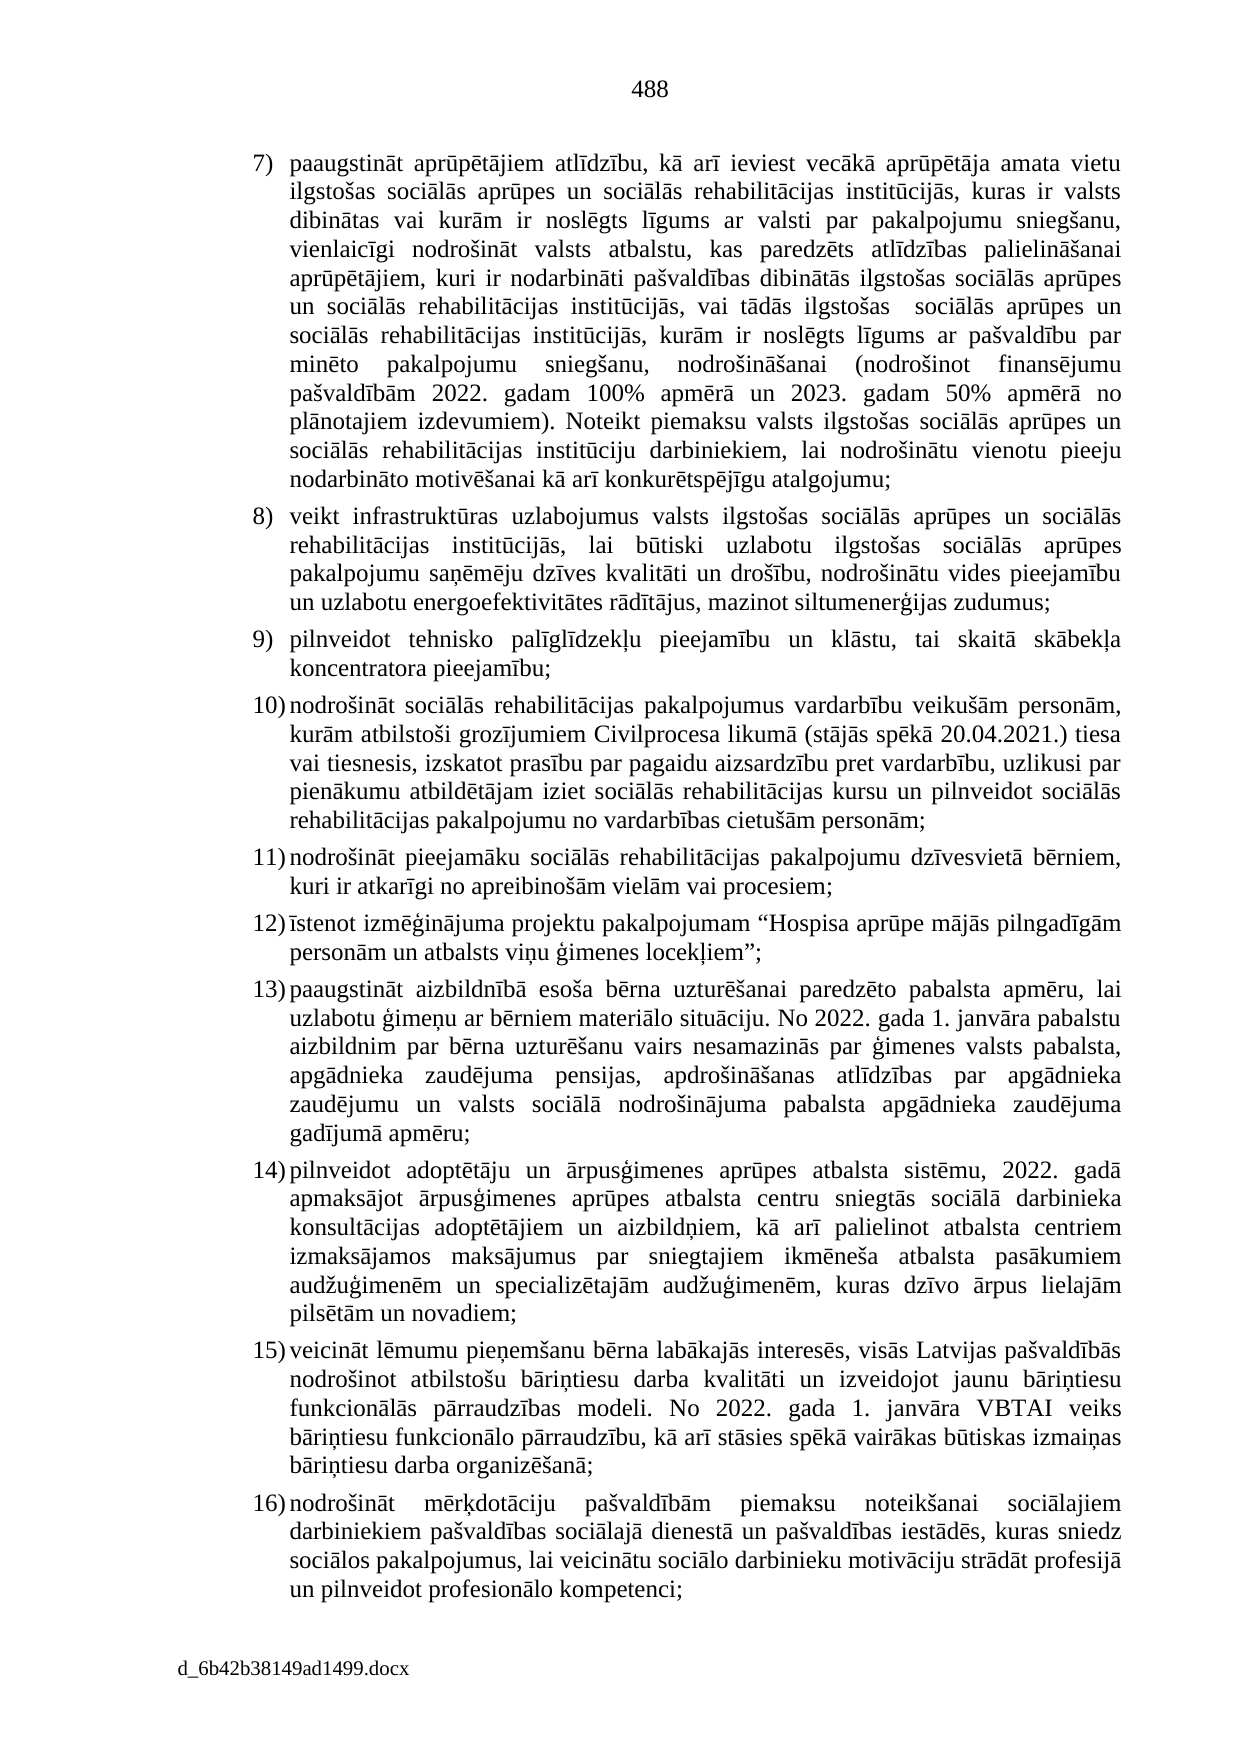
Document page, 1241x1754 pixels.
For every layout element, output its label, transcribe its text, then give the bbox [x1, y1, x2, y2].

list nodrošināt mērķdotāciju pašvaldībām piemaksu noteikšanai sociālajiem darbiniekiem pašvaldības sociālajā dienestā un pašvaldības iestādēs, kuras sniedz sociālos pakalpojumus, lai veicinātu sociālo darbinieku motivāciju strādāt profesijā un pilnveidot profesionālo kompetenci; [252, 1488, 1122, 1603]
list nodrošināt sociālās rehabilitācijas pakalpojumus vardarbību veikušām personām, kurām atbilstoši grozījumiem Civilprocesa likumā (stājās spēkā 20.04.2021.) tiesa vai tiesnesis, izskatot prasību par pagaidu aizsardzību pret vardarbību, uzlikusi par pienākumu atbildētājam iziet sociālās rehabilitācijas kursu un pilnveidot sociālās rehabilitācijas pakalpojumu no vardarbības cietušām personām; [252, 690, 1122, 834]
list veikt infrastruktūras uzlabojumus valsts ilgstošas sociālās aprūpes un sociālās rehabilitācijas institūcijās, lai būtiski uzlabotu ilgstošas sociālās aprūpes pakalpojumu saņēmēju dzīves kvalitāti un drošību, nodrošinātu vides pieejamību un uzlabotu energoefektivitātes rādītājus, mazinot siltumenerģijas zudumus; [252, 501, 1122, 616]
list pilnveidot tehnisko palīglīdzekļu pieejamību un klāstu, tai skaitā skābekļa koncentratora pieejamību; [252, 624, 1122, 682]
list veicināt lēmumu pieņemšanu bērna labākajās interesēs, visās Latvijas pašvaldībās nodrošinot atbilstošu bāriņtiesu darba kvalitāti un izveidojot jaunu bāriņtiesu funkcionālās pārraudzības modeli. No 2022. gada 1. janvāra VBTAI veiks bāriņtiesu funkcionālo pārraudzību, kā arī stāsies spēkā vairākas būtiskas izmaiņas bāriņtiesu darba organizēšanā; [252, 1336, 1122, 1479]
list paaugstināt aizbildnībā esoša bērna uzturēšanai paredzēto pabalsta apmēru, lai uzlabotu ģimeņu ar bērniem materiālo situāciju. No 2022. gada 1. janvāra pabalstu aizbildnim par bērna uzturēšanu vairs nesamazinās par ģimenes valsts pabalsta, apgādnieka zaudējuma pensijas, apdrošināšanas atlīdzības par apgādnieka zaudējumu un valsts sociālā nodrošinājuma pabalsta apgādnieka zaudējuma gadījumā apmēru; [252, 974, 1122, 1146]
list nodrošināt pieejamāku sociālās rehabilitācijas pakalpojumu dzīvesvietā bērniem, kuri ir atkarīgi no apreibinošām vielām vai procesiem; [252, 842, 1122, 900]
list pilnveidot adoptētāju un ārpusģimenes aprūpes atbalsta sistēmu, 2022. gadā apmaksājot ārpusģimenes aprūpes atbalsta centru sniegtās sociālā darbinieka konsultācijas adoptētājiem un aizbildņiem, kā arī palielinot atbalsta centriem izmaksājamos maksājumus par sniegtajiem ikmēneša atbalsta pasākumiem audžuģimenēm un specializētajām audžuģimenēm, kuras dzīvo ārpus lielajām pilsētām un novadiem; [252, 1155, 1122, 1327]
list īstenot izmēģinājuma projektu pakalpojumam “Hospisa aprūpe mājās pilngadīgām personām un atbalsts viņu ģimenes locekļiem”; [252, 908, 1122, 966]
list paaugstināt aprūpētājiem atlīdzību, kā arī ieviest vecākā aprūpētāja amata vietu ilgstošas sociālās aprūpes un sociālās rehabilitācijas institūcijās, kuras ir valsts dibinātas vai kurām ir noslēgts līgums ar valsti par pakalpojumu sniegšanu, vienlaicīgi nodrošināt valsts atbalstu, kas paredzēts atlīdzības palielināšanai aprūpētājiem, kuri ir nodarbināti pašvaldības dibinātās ilgstošas sociālās aprūpes un sociālās rehabilitācijas institūcijās, vai tādās ilgstošas sociālās aprūpes un sociālās rehabilitācijas institūcijās, kurām ir noslēgts līgums ar pašvaldību par minēto pakalpojumu sniegšanu, nodrošināšanai (nodrošinot finansējumu pašvaldībām 2022. gadam 100% apmērā un 2023. gadam 50% apmērā no plānotajiem izdevumiem). Noteikt piemaksu valsts ilgstošas sociālās aprūpes un sociālās rehabilitācijas institūciju darbiniekiem, lai nodrošinātu vienotu pieeju nodarbināto motivēšanai kā arī konkurētspējīgu atalgojumu; [252, 148, 1122, 493]
